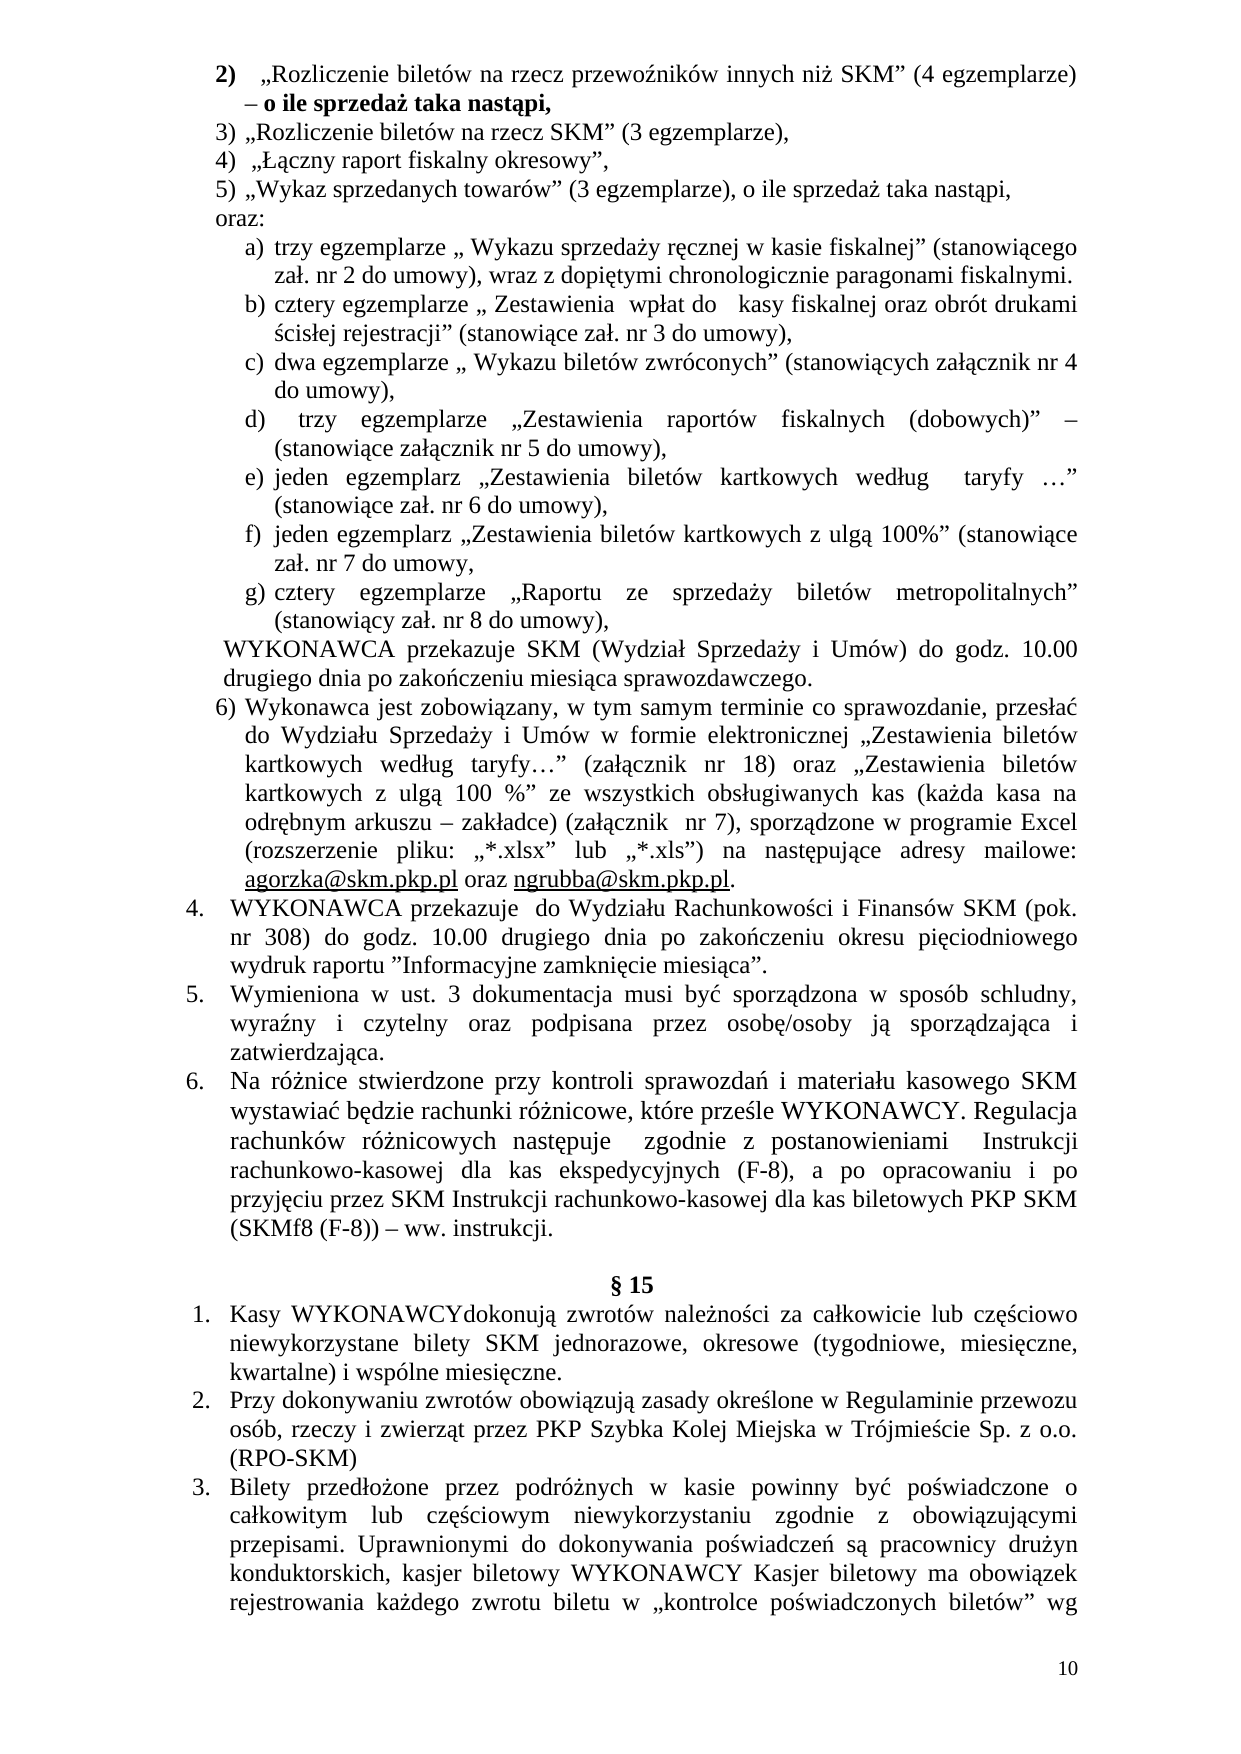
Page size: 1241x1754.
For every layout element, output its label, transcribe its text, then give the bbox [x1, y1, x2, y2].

list trzy egzemplarze „ Wykazu sprzedaży ręcznej w kasie fiskalnej” (stanowiącego zał. nr 2 do umowy), wraz z dopiętymi chronologicznie paragonami fiskalnymi. [244, 232, 1078, 289]
list dwa egzemplarze „ Wykazu biletów zwróconych” (stanowiących załącznik nr 4 do umowy), [244, 347, 1078, 404]
list jeden egzemplarz „Zestawienia biletów kartkowych z ulgą 100%” (stanowiące zał. nr 7 do umowy, [244, 519, 1078, 577]
list Wykonawca jest zobowiązany, w tym samym terminie co sprawozdanie, przesłać do Wydziału Sprzedaży i Umów w formie elektronicznej „Zestawienia biletów kartkowych według taryfy…” (załącznik nr 18) oraz „Zestawienia biletów kartkowych z ulgą 100 %” ze wszystkich obsługiwanych kas (każda kasa na odrębnym arkuszu – zakładce) (załącznik nr 7), sporządzone w programie Excel (rozszerzenie pliku: „*.xlsx” lub „*.xls”) na następujące adresy mailowe: agorzka@skm.pkp.pl oraz ngrubba@skm.pkp.pl. [215, 692, 1078, 893]
list cztery egzemplarze „Raportu ze sprzedaży biletów metropolitalnych” (stanowiący zał. nr 8 do umowy), [244, 577, 1078, 634]
list „Łączny raport fiskalny okresowy”, [215, 145, 1078, 174]
list „Rozliczenie biletów na rzecz przewoźników innych niż SKM” (4 egzemplarze) – o ile sprzedaż taka nastąpi, [215, 59, 1078, 117]
text oraz: [215, 203, 1078, 232]
list Na różnice stwierdzone przy kontroli sprawozdań i materiału kasowego SKM wystawiać będzie rachunki różnicowe, które prześle WYKONAWCY. Regulacja rachunków różnicowych następuje zgodnie z postanowieniami Instrukcji rachunkowo-kasowej dla kas ekspedycyjnych (F-8), a po opracowaniu i po przyjęciu przez SKM Instrukcji rachunkowo-kasowej dla kas biletowych PKP SKM (SKMf8 (F-8)) – ww. instrukcji. [186, 1065, 1078, 1242]
list jeden egzemplarz „Zestawienia biletów kartkowych według taryfy …” (stanowiące zał. nr 6 do umowy), [244, 462, 1078, 519]
list cztery egzemplarze „ Zestawienia wpłat do kasy fiskalnej oraz obrót drukami ścisłej rejestracji” (stanowiące zał. nr 3 do umowy), [244, 289, 1078, 347]
list WYKONAWCA przekazuje do Wydziału Rachunkowości i Finansów SKM (pok. nr 308) do godz. 10.00 drugiego dnia po zakończeniu okresu pięciodniowego wydruk raportu ”Informacyjne zamknięcie miesiąca”. [186, 893, 1078, 979]
list trzy egzemplarze „Zestawienia raportów fiskalnych (dobowych)” – (stanowiące załącznik nr 5 do umowy), [244, 404, 1078, 462]
text § 15 [186, 1270, 1078, 1299]
list Kasy WYKONAWCYdokonują zwrotów należności za całkowicie lub częściowo niewykorzystane bilety SKM jednorazowe, okresowe (tygodniowe, miesięczne, kwartalne) i wspólne miesięczne. [192, 1299, 1078, 1385]
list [192, 1472, 1078, 1615]
list Przy dokonywaniu zwrotów obowiązują zasady określone w Regulaminie przewozu osób, rzeczy i zwierząt przez PKP Szybka Kolej Miejska w Trójmieście Sp. z o.o. (RPO-SKM) [192, 1385, 1078, 1472]
list Wymieniona w ust. 3 dokumentacja musi być sporządzona w sposób schludny, wyraźny i czytelny oraz podpisana przez osobę/osoby ją sporządzająca i zatwierdzająca. [186, 979, 1078, 1065]
list „Rozliczenie biletów na rzecz SKM” (3 egzemplarze), [215, 117, 1078, 145]
text WYKONAWCA przekazuje SKM (Wydział Sprzedaży i Umów) do godz. 10.00 drugiego dnia po zakończeniu miesiąca sprawozdawczego. [223, 634, 1078, 692]
list „Wykaz sprzedanych towarów” (3 egzemplarze), o ile sprzedaż taka nastąpi, [215, 174, 1078, 203]
